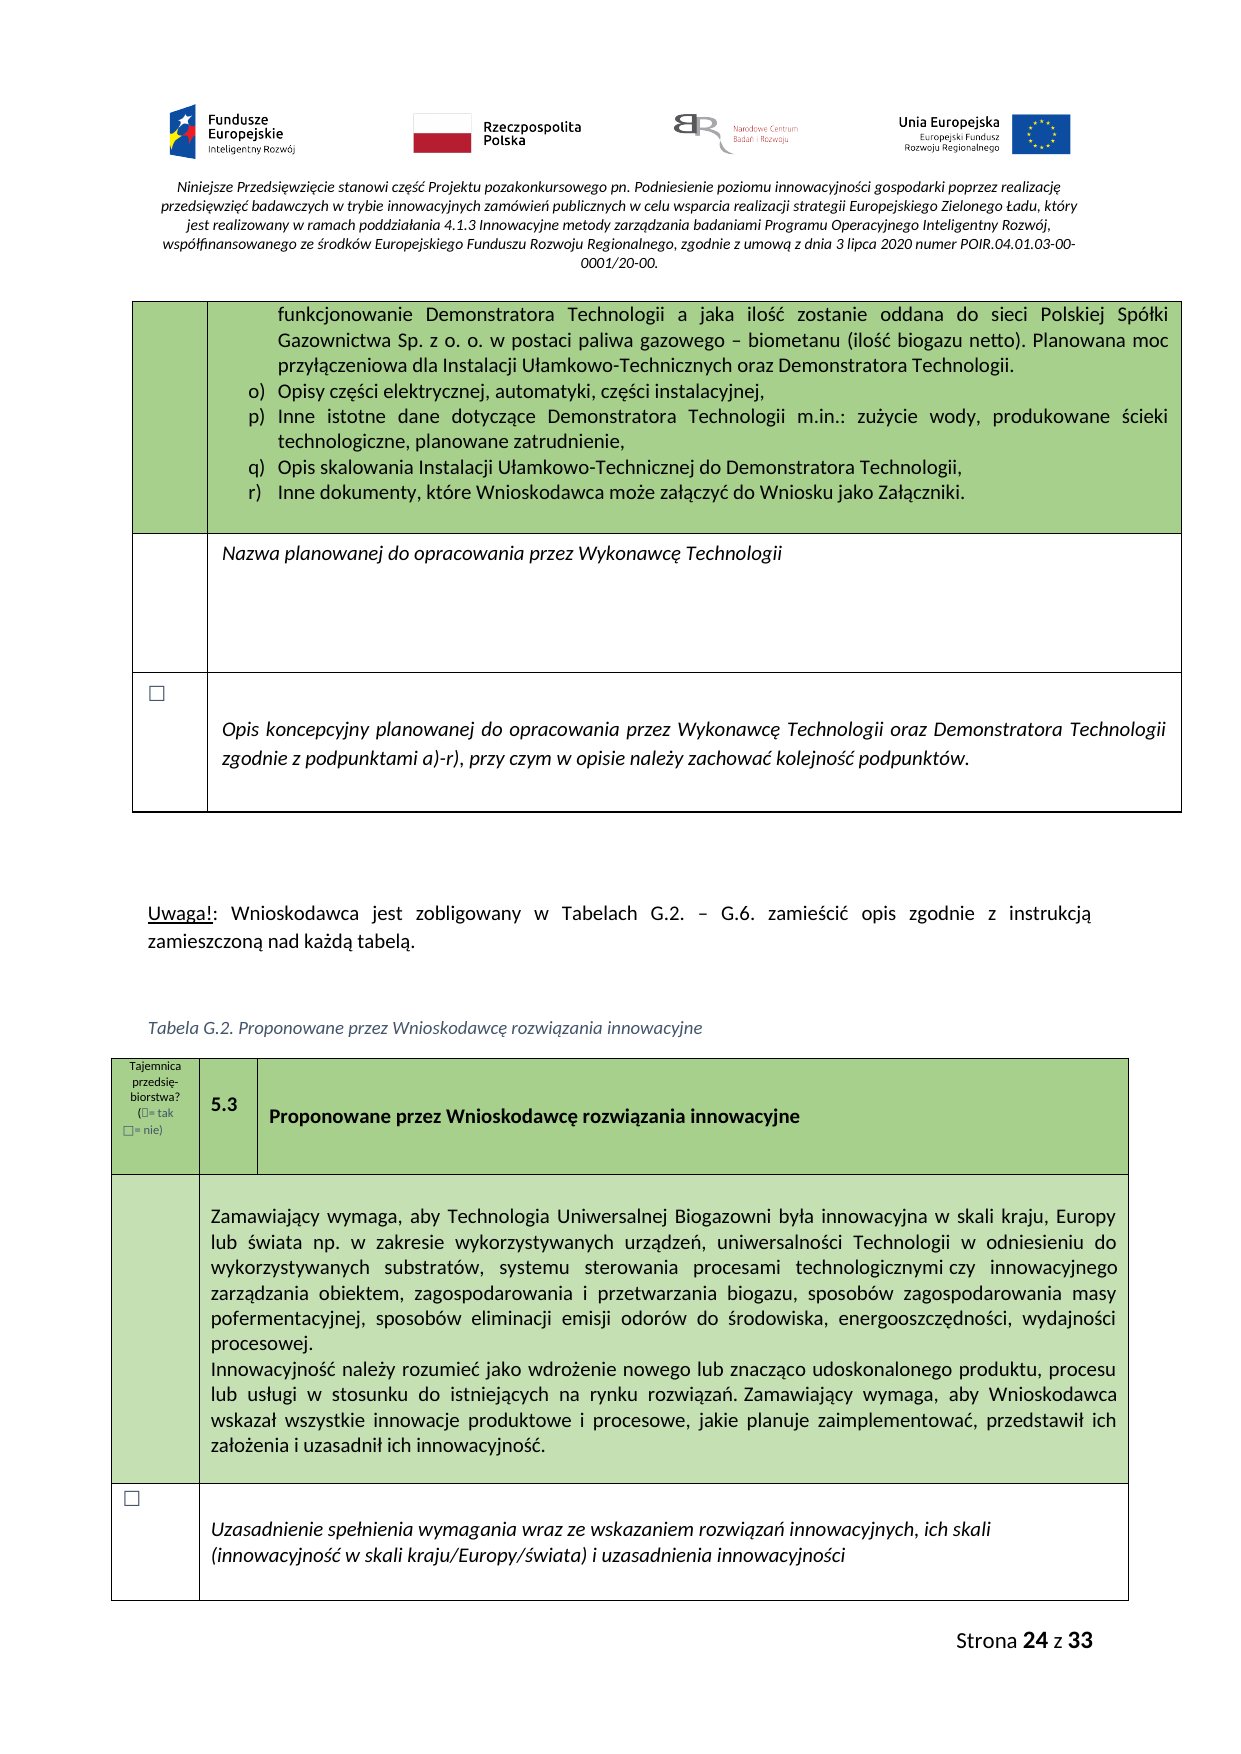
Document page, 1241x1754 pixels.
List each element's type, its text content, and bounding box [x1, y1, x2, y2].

table_header [200, 1059, 257, 1174]
table_cell Opis koncepcyjny planowanej do opracowania przez Wykonawcę Technologii oraz Demonstratora Technologii zgodnie z podpunktami a)-r), przy czym w opisie należy zachować kolejność podpunktów. [208, 673, 1181, 811]
table_cell [133, 302, 207, 533]
text Uwaga!: Wnioskodawca jest zobligowany w Tabelach G.2. – G.6. zamieścić opis zgodnie z instrukcją zamieszczoną nad każdą tabelą. [148, 901, 1093, 953]
table_header Proponowane przez Wnioskodawcę rozwiązania innowacyjne [258, 1059, 1128, 1174]
table_cell Zamawiający wymaga, aby Technologia Uniwersalnej Biogazowni była innowacyjna w skali kraju, Europy lub świata np. w zakresie wykorzystywanych urządzeń, uniwersalności Technologii w odniesieniu do wykorzystywanych substratów, systemu sterowania procesami technologicznymi czy innowacyjnego zarządzania obiektem, zagospodarowania i przetwarzania biogazu, sposobów zagospodarowania masy pofermentacyjnej, sposobów eliminacji emisji odorów do środowiska, energooszczędności, wydajności procesowej. Innowacyjność należy rozumieć jako wdrożenie nowego lub znacząco udoskonalonego produktu, procesu lub usługi w stosunku do istniejących na rynku rozwiązań. Zamawiający wymaga, aby Wnioskodawca wskazał wszystkie innowacje produktowe i procesowe, jakie planuje zaimplementować, przedstawił ich założenia i uzasadnił ich innowacyjność. [200, 1175, 1128, 1483]
table_cell Nazwa planowanej do opracowania przez Wykonawcę Technologii [208, 534, 1181, 672]
table_cell Uzasadnienie spełnienia wymagania wraz ze wskazaniem rozwiązań innowacyjnych, ich skali (innowacyjność w skali kraju/Europy/świata) i uzasadnienia innowacyjności [200, 1484, 1128, 1600]
text Tabela G.2. Proponowane przez Wnioskodawcę rozwiązania innowacyjne [148, 1016, 1093, 1039]
table_cell [133, 534, 207, 672]
table_cell [112, 1175, 199, 1483]
table_header Tajemnica przedsię-biorstwa? (= tak □= nie) [112, 1059, 199, 1174]
picture [169, 104, 1071, 159]
